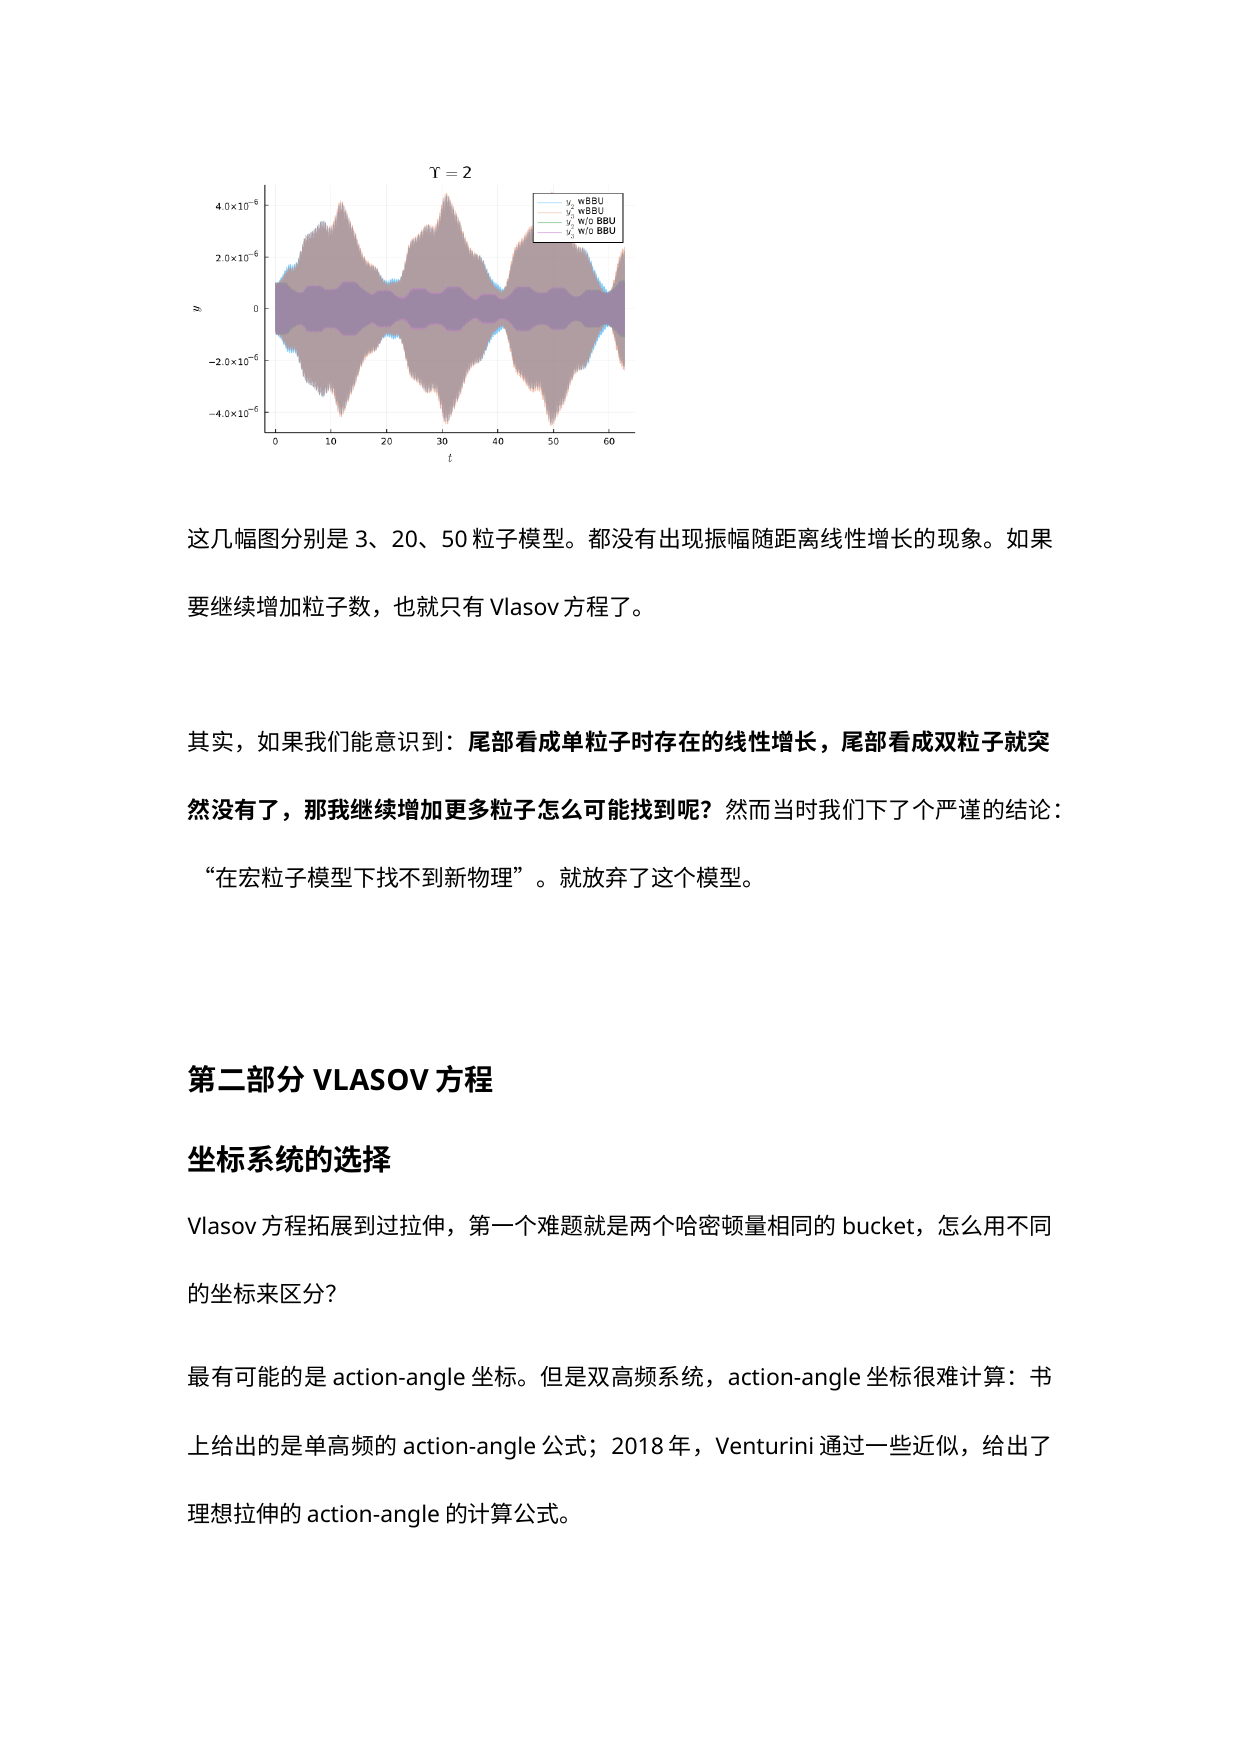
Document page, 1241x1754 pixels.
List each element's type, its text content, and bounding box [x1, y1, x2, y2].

picture [187, 162, 644, 466]
text Vlasov方程拓展到过拉伸，第一个难题就是两个哈密顿量相同的bucket，怎么用不同的坐标来区分？ [187, 1192, 1053, 1325]
text 这几幅图分别是3、20、50粒子模型。都没有出现振幅随距离线性增长的现象。如果要继续增加粒子数，也就只有Vlasov方程了。 [187, 505, 1053, 638]
subtitle 坐标系统的选择 [187, 1125, 1053, 1190]
text 其实，如果我们能意识到：尾部看成单粒子时存在的线性增长，尾部看成双粒子就突然没有了，那我继续增加更多粒子怎么可能找到呢？然而当时我们下了个严谨的结论： “在宏粒子模型下找不到新物理”。就放弃了这个模型。 [187, 707, 1053, 909]
text 最有可能的是action-angle坐标。但是双高频系统，action-angle坐标很难计算：书上给出的是单高频的action-angle公式；2018年，Venturini通过一些近似，给出了理想拉伸的action-angle的计算公式。 [187, 1343, 1053, 1545]
subtitle 第二部分 Vlasov方程 [187, 1045, 1053, 1110]
